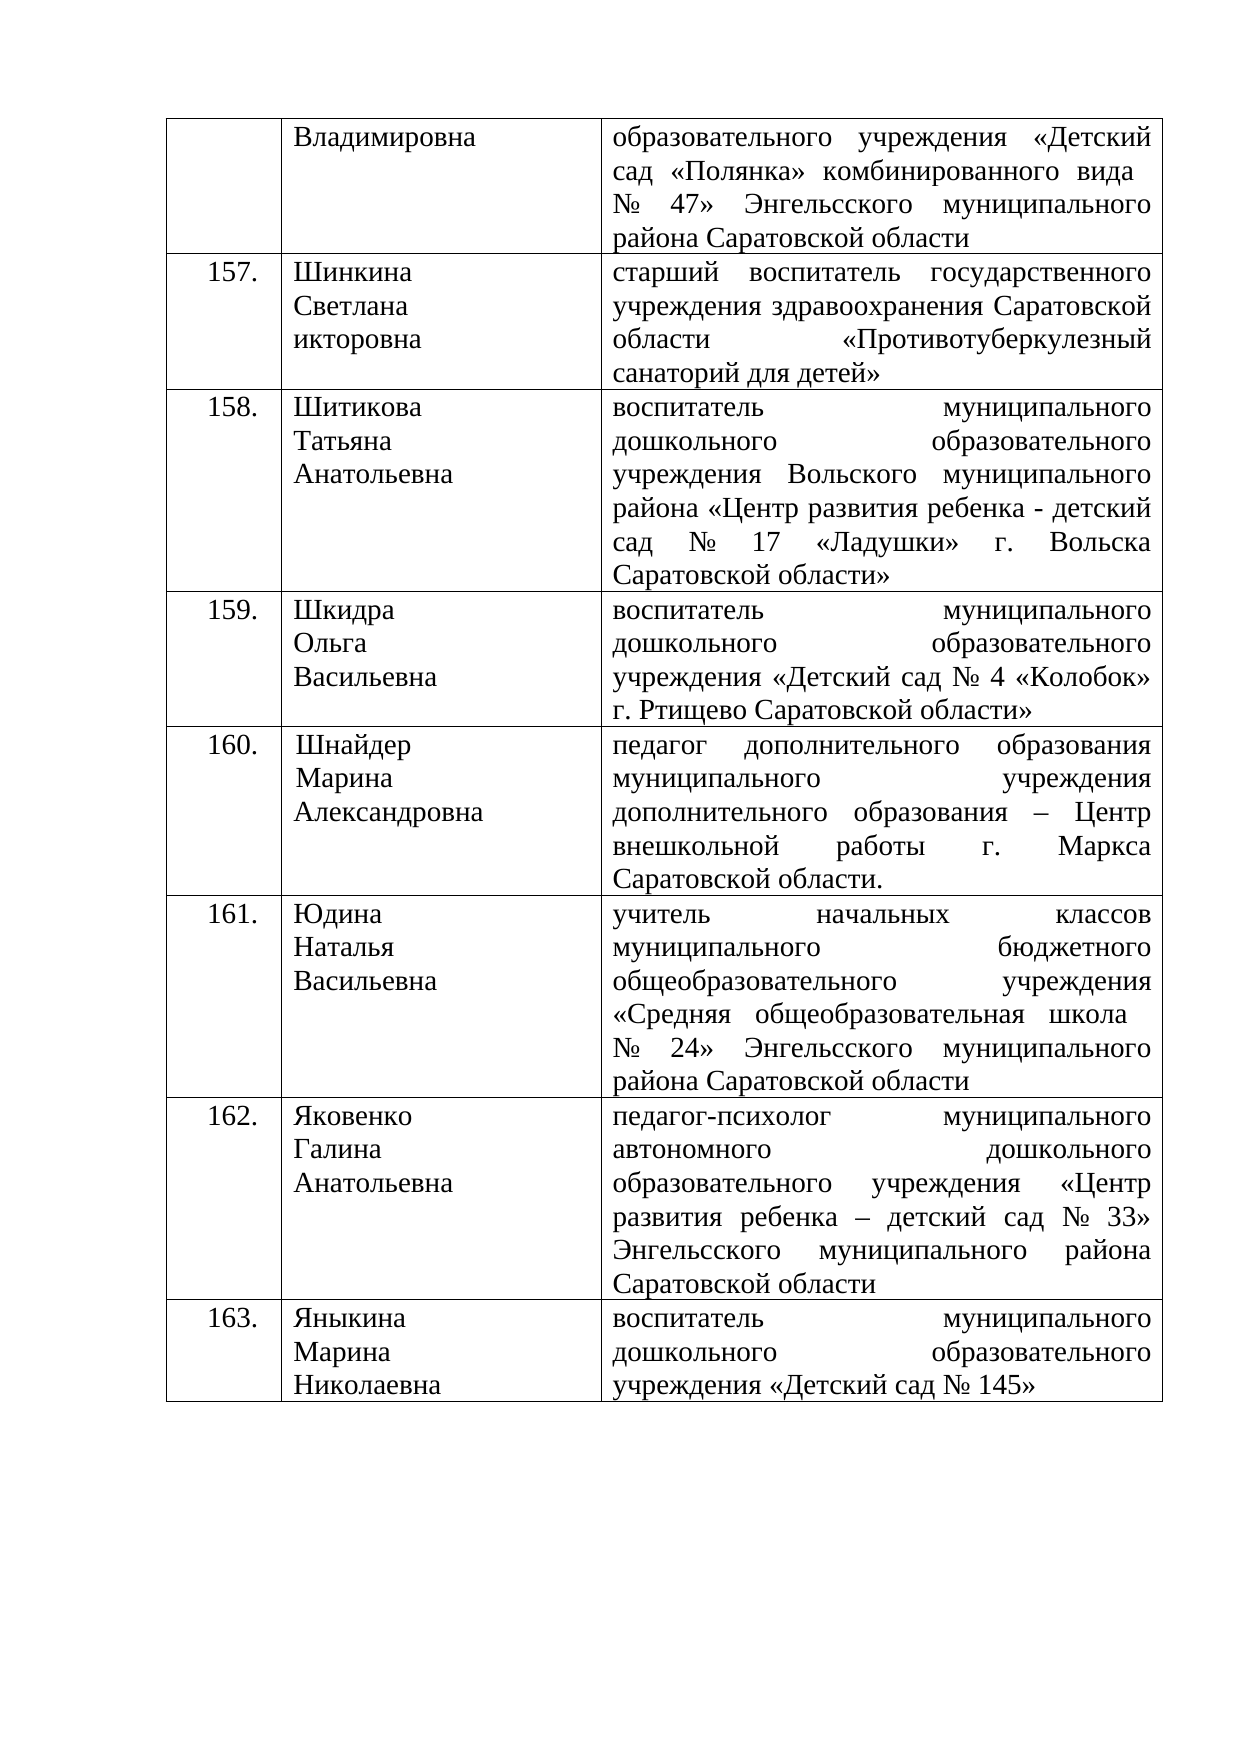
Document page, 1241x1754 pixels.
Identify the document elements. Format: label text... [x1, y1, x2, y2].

table_cell Шитикова Татьяна Анатольевна [282, 390, 601, 591]
table_cell [167, 1300, 281, 1401]
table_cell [282, 119, 601, 253]
table_cell воспитатель муниципального дошкольного образовательного учреждения «Детский сад № 145» [602, 1300, 1162, 1401]
table_cell Яковенко Галина Анатольевна [282, 1098, 601, 1299]
table_cell старший воспитатель государственного учреждения здравоохранения Саратовской области «Противотуберкулезный санаторий для детей» [602, 254, 1162, 388]
table_cell воспитатель муниципального дошкольного образовательного учреждения Вольского муниципального района «Центр развития ребенка - детский сад № 17 «Ладушки» г. Вольска Саратовской области» [602, 390, 1162, 591]
table_cell Яныкина Марина Николаевна [282, 1300, 601, 1401]
table_cell Шнайдер Марина Александровна [282, 727, 601, 895]
table_cell [167, 390, 281, 591]
table_cell [167, 896, 281, 1097]
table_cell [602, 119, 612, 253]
table_cell [167, 592, 281, 726]
table_cell учитель начальных классов муниципального бюджетного общеобразовательного учреждения «Средняя общеобразовательная школа № 24» Энгельсского муниципального района Саратовской области [602, 896, 1162, 1097]
table_cell Юдина Наталья Васильевна [282, 896, 601, 1097]
table_cell Шинкина Светлана икторовна [282, 254, 601, 388]
table_cell [167, 119, 281, 253]
table_cell педагог-психолог муниципального автономного дошкольного образовательного учреждения «Центр развития ребенка – детский сад № 33» Энгельсского муниципального района Саратовской области [602, 1098, 1162, 1299]
table_cell [167, 254, 281, 388]
table_cell [167, 1098, 281, 1299]
table_cell педагог дополнительного образования муниципального учреждения дополнительного образования – Центр внешкольной работы г. Маркса Саратовской области. [602, 727, 1162, 895]
table_cell Шкидра Ольга Васильевна [282, 592, 601, 726]
table_cell воспитатель муниципального дошкольного образовательного учреждения «Детский сад № 4 «Колобок» г. Ртищево Саратовской области» [602, 592, 1162, 726]
table_cell [167, 727, 281, 895]
